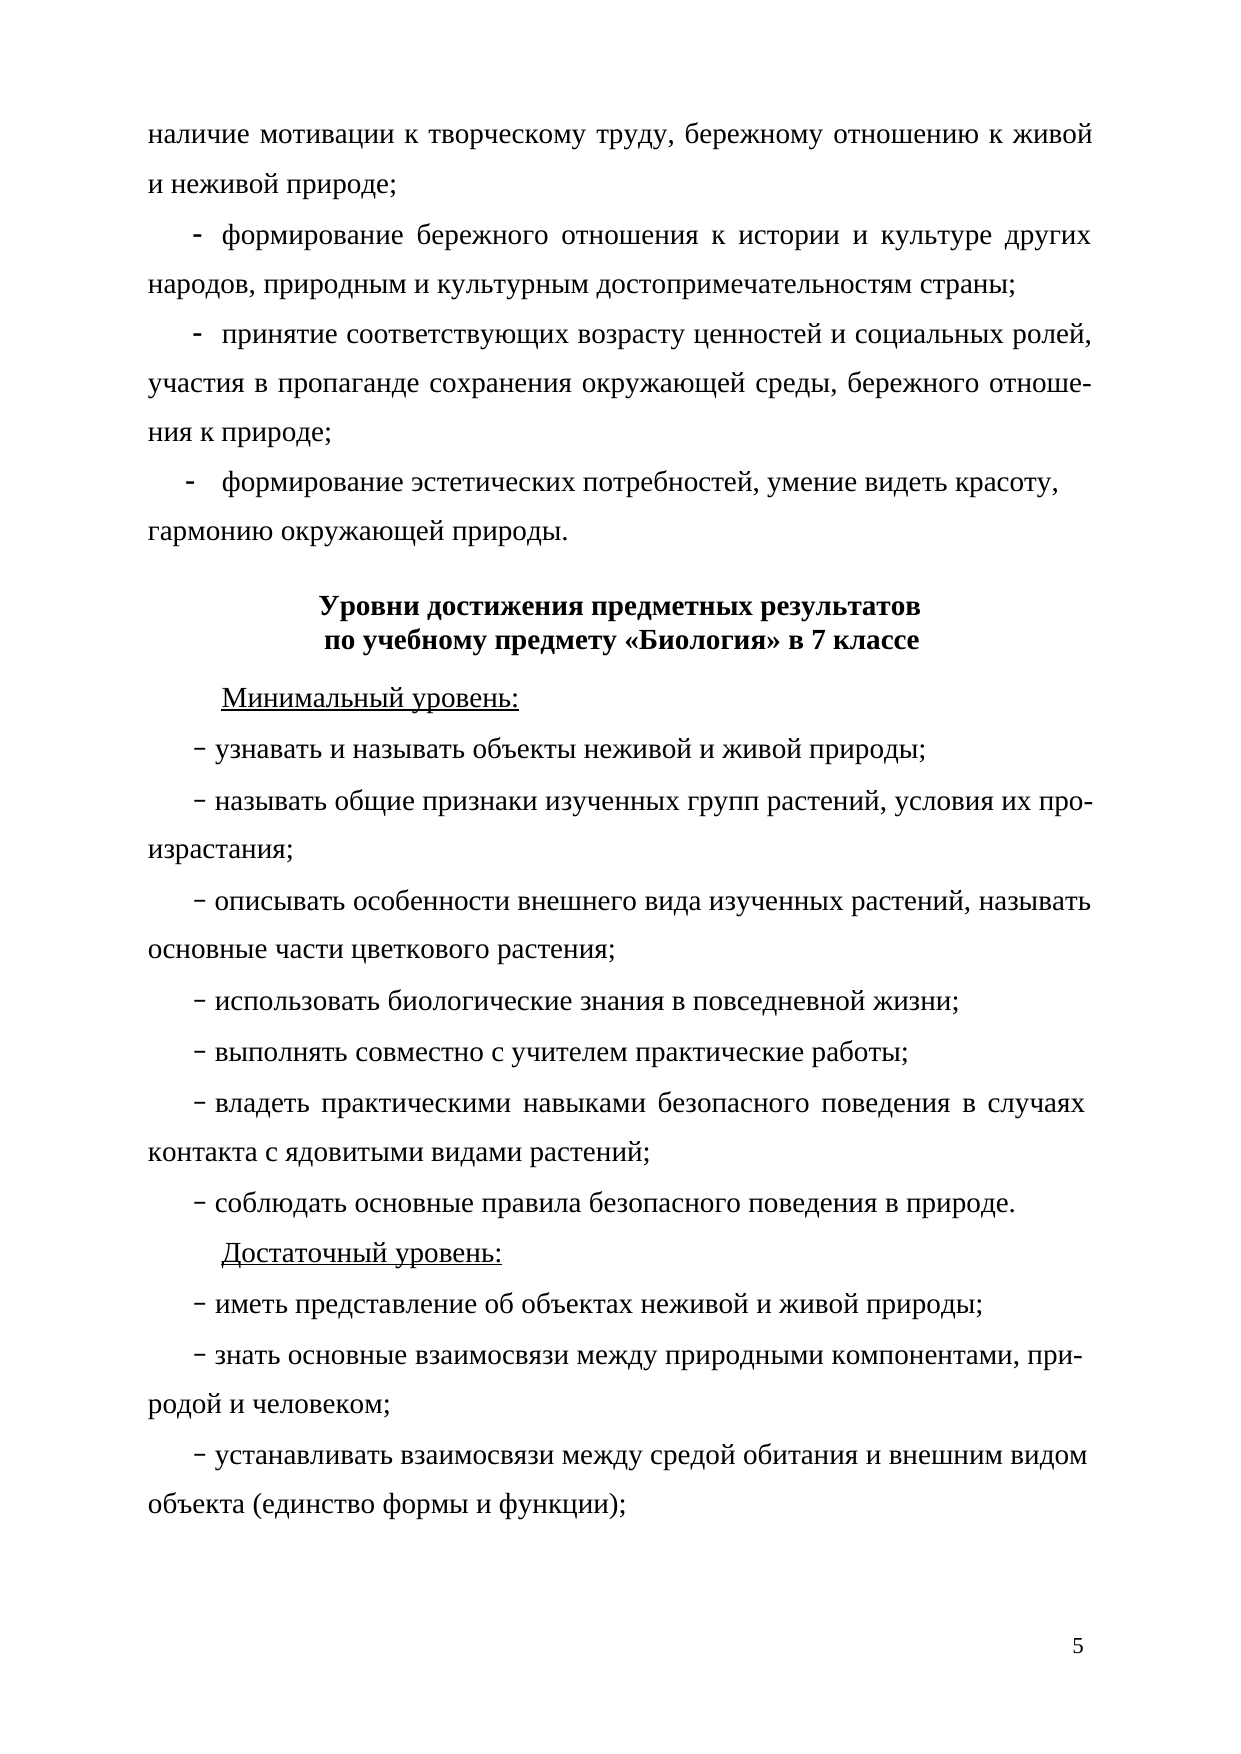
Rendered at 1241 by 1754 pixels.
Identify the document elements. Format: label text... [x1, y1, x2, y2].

text − выполнять совместно с учителем практические работы; [192, 1033, 1105, 1068]
list формирование эстетических потребностей, умение видеть красоту, гармонию окружающей природы. [148, 464, 1059, 547]
list принятие соответствующих возрасту ценностей и социальных ролей, участия в пропаганде сохранения окружающей среды, бережного отноше- ния к природе; [148, 316, 1093, 448]
text − называть общие признаки изученных групп растений, условия их про- израстания; [148, 782, 1105, 865]
text − описывать особенности внешнего вида изученных растений, называть основные части цветкового растения; [148, 882, 1105, 965]
text − устанавливать взаимосвязи между средой обитания и внешним видом объекта (единство формы и функции); [148, 1436, 1105, 1520]
text Достаточный уровень: [221, 1235, 1105, 1268]
text Уровни достижения предметных результатов по учебному предмету «Биология» в 7 классе [318, 588, 923, 655]
text − использовать биологические знания в повседневной жизни; [192, 982, 1105, 1017]
text − соблюдать основные правила безопасного поведения в природе. [192, 1184, 1105, 1219]
text − знать основные взаимосвязи между природными компонентами, при- родой и человеком; [148, 1336, 1105, 1419]
text Минимальный уровень: [221, 680, 1105, 714]
text − иметь представление об объектах неживой и живой природы; [192, 1285, 1105, 1321]
text наличие мотивации к творческому труду, бережному отношению к живой и неживой природе; [148, 116, 1093, 200]
text − узнавать и называть объекты неживой и живой природы; [192, 731, 1105, 766]
text − владеть практическими навыками безопасного поведения в случаях контакта с ядовитыми видами растений; [148, 1084, 1105, 1167]
list формирование бережного отношения к истории и культуре других народов, природным и культурным достопримечательностям страны; [148, 217, 1092, 299]
